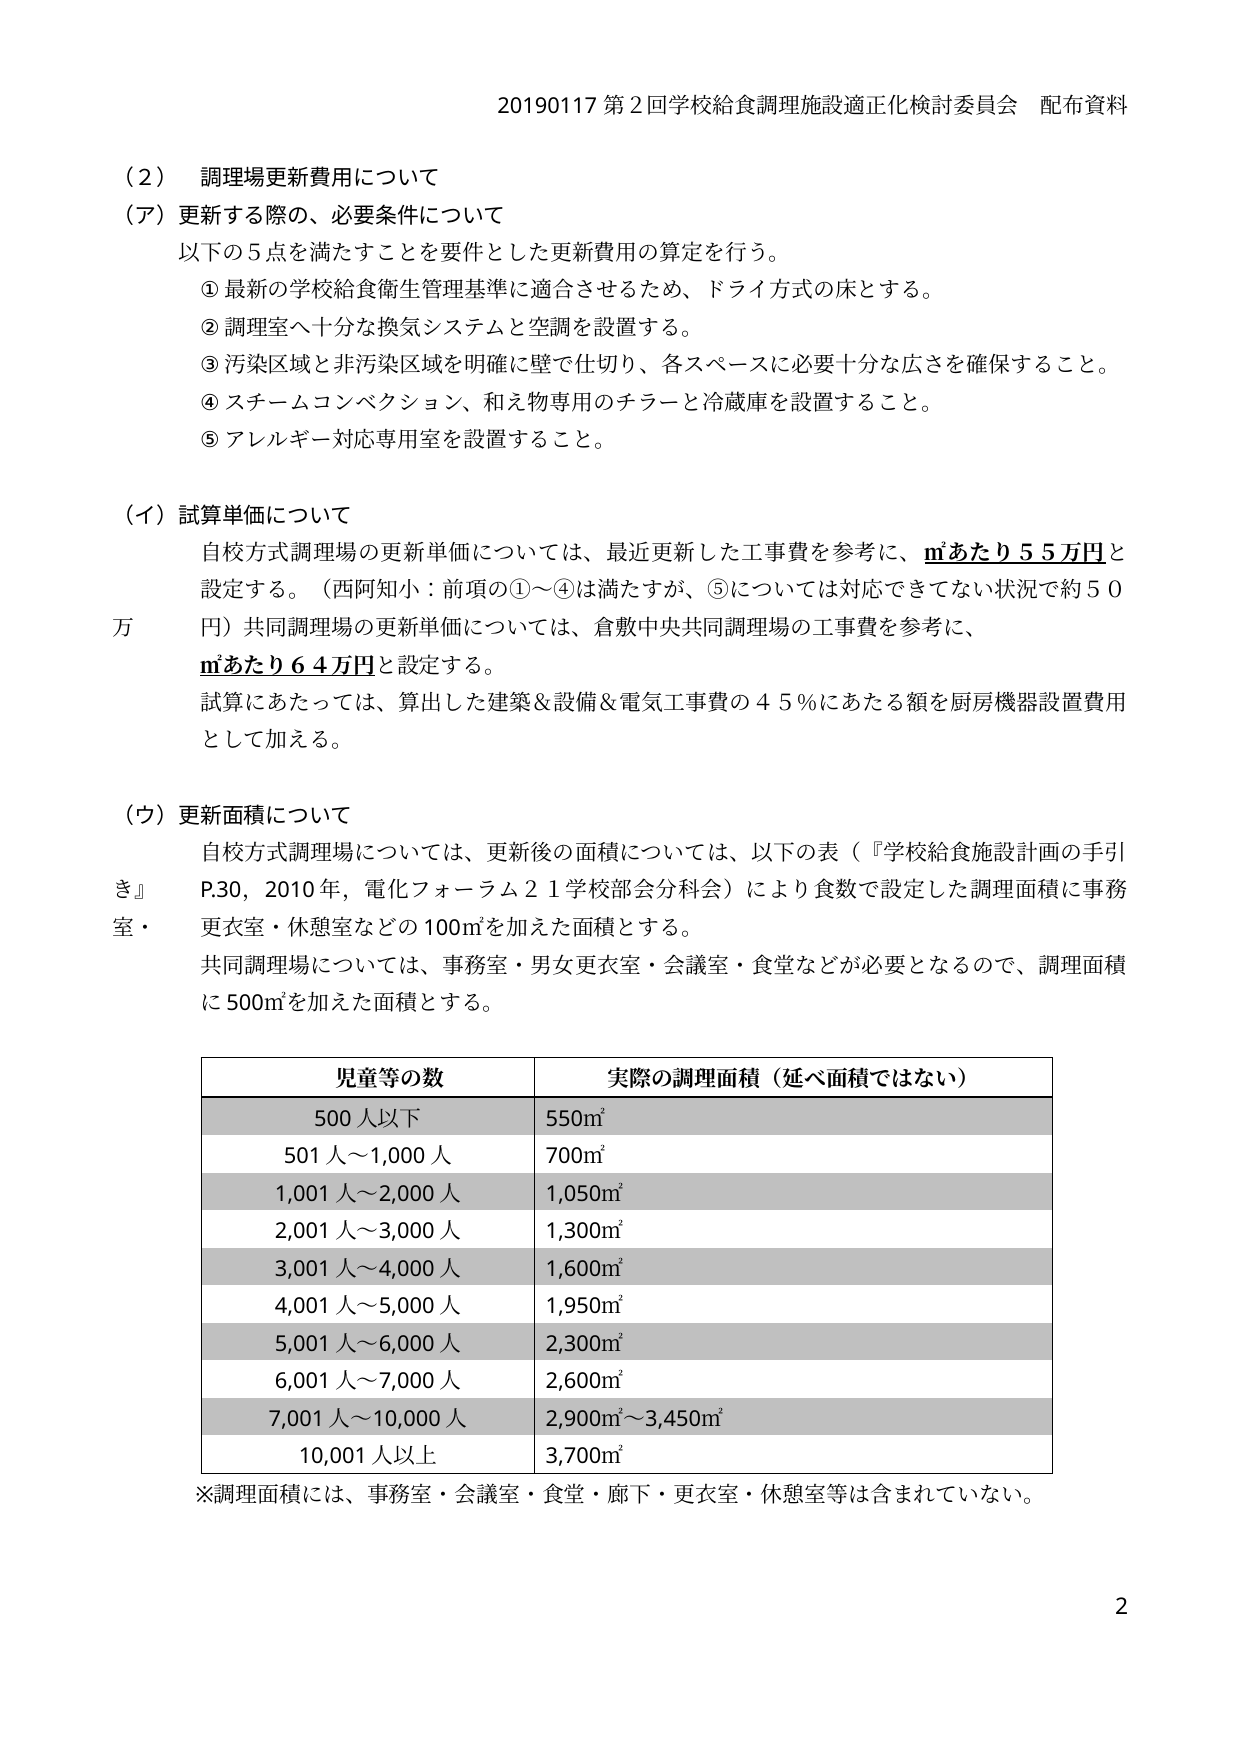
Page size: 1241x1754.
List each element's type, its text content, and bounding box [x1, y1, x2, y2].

text 試算にあたっては、算出した建築＆設備＆電気工事費の４５％にあたる額を厨房機器設置費用 として加える。 [112, 682, 1128, 757]
text ㎡あたり６４万円と設定する。 [112, 645, 1128, 682]
text ⑤アレルギー対応専用室を設置すること。 [112, 420, 1128, 457]
text 共同調理場については、事務室・男女更衣室・会議室・食堂などが必要となるので、調理面積 に500㎡を加えた面積とする。 [112, 945, 1128, 1020]
table_cell 550㎡ [535, 1098, 1052, 1135]
table_cell 6,001人～7,000人 [202, 1360, 534, 1398]
text ※調理面積には、事務室・会議室・食堂・廊下・更衣室・休憩室等は含まれていない。 [112, 1474, 1128, 1511]
text ③汚染区域と非汚染区域を明確に壁で仕切り、各スペースに必要十分な広さを確保すること。 [112, 345, 1128, 382]
table_cell 2,001人～3,000人 [202, 1210, 534, 1248]
text （ウ）更新面積について [112, 795, 1128, 832]
table_header 児童等の数 [202, 1058, 534, 1096]
text 以下の５点を満たすことを要件とした更新費用の算定を行う。 [112, 232, 1128, 270]
text （イ）試算単価について [112, 495, 1128, 532]
subtitle （２） 調理場更新費用について [112, 157, 1128, 195]
text ④スチームコンベクション、和え物専用のチラーと冷蔵庫を設置すること。 [112, 382, 1128, 420]
table_cell 1,001人～2,000人 [202, 1173, 534, 1210]
table_cell 4,001人～5,000人 [202, 1285, 534, 1323]
table_cell 3,700㎡ [535, 1435, 1052, 1473]
table_header 実際の調理面積（延べ面積ではない） [535, 1058, 1052, 1096]
table_cell 7,001人～10,000人 [202, 1398, 534, 1435]
table_cell 3,001人～4,000人 [202, 1248, 534, 1285]
table_cell 501人～1,000人 [202, 1135, 534, 1173]
table_cell 10,001人以上 [202, 1435, 534, 1473]
table_cell 2,600㎡ [535, 1360, 1052, 1398]
table_cell 500人以下 [202, 1098, 534, 1135]
text （ア）更新する際の、必要条件について [112, 195, 1128, 232]
table_cell 1,050㎡ [535, 1173, 1052, 1210]
table_cell 700㎡ [535, 1135, 1052, 1173]
table_cell 1,600㎡ [535, 1248, 1052, 1285]
table_cell 2,900㎡～3,450㎡ [535, 1398, 1052, 1435]
text ②調理室へ十分な換気システムと空調を設置する。 [112, 307, 1128, 345]
table_cell 5,001人～6,000人 [202, 1323, 534, 1360]
table_cell 1,300㎡ [535, 1210, 1052, 1248]
table_cell 2,300㎡ [535, 1323, 1052, 1360]
text 自校方式調理場の更新単価については、最近更新した工事費を参考に、㎡あたり５５万円と 設定する。（西阿知小：前項の①～④は満たすが、⑤については対応できてない状況で約５０万 円）共同調理場の更新単価については、倉敷中央共同調理場の工事費を参考に、 [112, 532, 1128, 645]
table_cell 1,950㎡ [535, 1285, 1052, 1323]
text 自校方式調理場については、更新後の面積については、以下の表（『学校給食施設計画の手引き』 P.30，2010年，電化フォーラム２１学校部会分科会）により食数で設定した調理面積に事務室・ 更衣室・休憩室などの100 ㎡を加えた面積とする。 [112, 832, 1128, 945]
text ①最新の学校給食衛生管理基準に適合させるため、ドライ方式の床とする。 [112, 270, 1128, 307]
